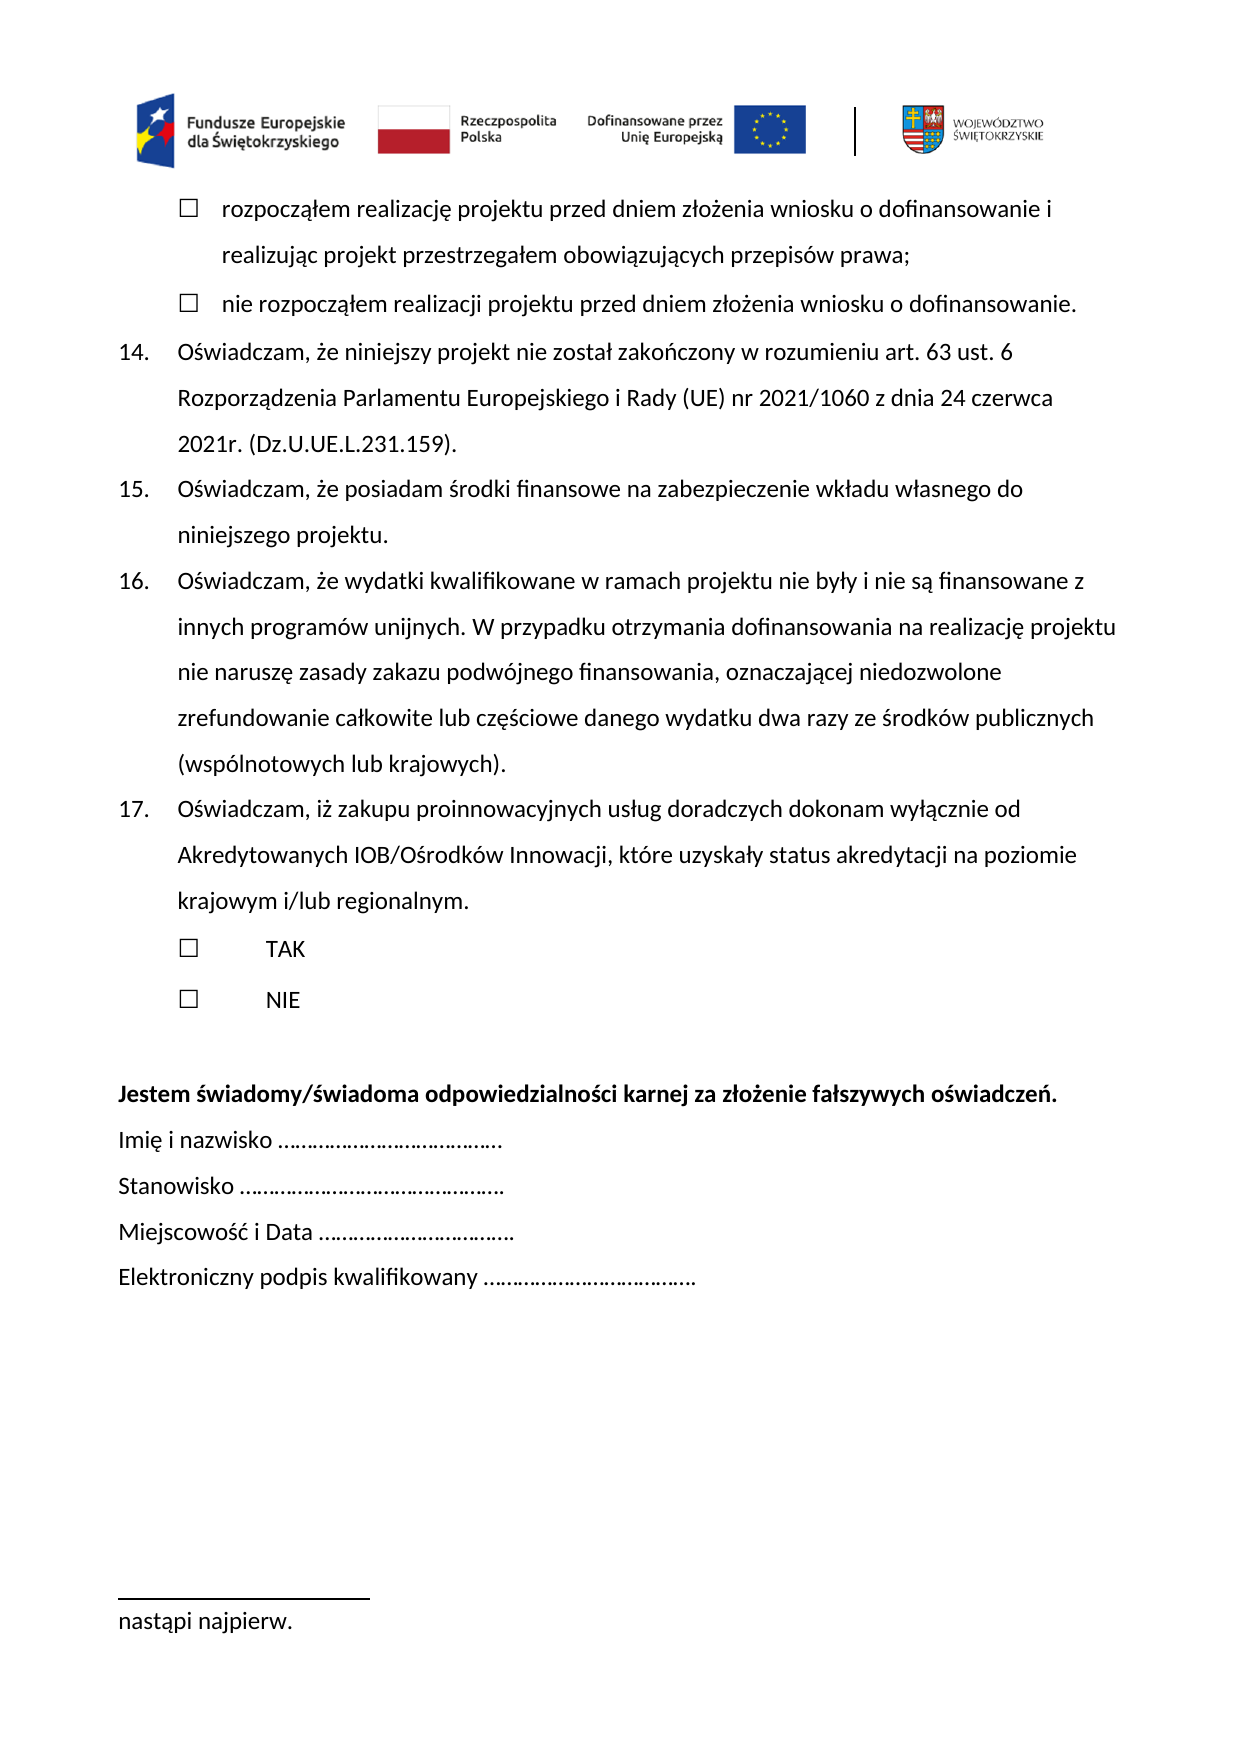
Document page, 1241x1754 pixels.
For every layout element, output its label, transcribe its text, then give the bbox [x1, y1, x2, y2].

text NIE [177, 982, 1122, 1016]
text Miejscowość i Data ……………………………. [118, 1216, 1122, 1246]
text Elektroniczny podpis kwalifikowany ………………………………. [118, 1261, 1122, 1292]
list Oświadczam, iż zakupu proinnowacyjnych usług doradczych dokonam wyłącznie od Akredytowanych IOB/Ośrodków Innowacji, które uzyskały status akredytacji na poziomie krajowym i/lub regionalnym. [118, 793, 1122, 916]
text nie rozpocząłem realizacji projektu przed dniem złożenia wniosku o dofinansowanie. [177, 285, 1122, 319]
list Oświadczam, że niniejszy projekt nie został zakończony w rozumieniu art. 63 ust. 6 Rozporządzenia Parlamentu Europejskiego i Rady (UE) nr 2021/1060 z dnia 24 czerwca 2021r. (Dz.U.UE.L.231.159). [118, 336, 1122, 458]
list Oświadczam, że wydatki kwalifikowane w ramach projektu nie były i nie są finansowane z innych programów unijnych. W przypadku otrzymania dofinansowania na realizację projektu nie naruszę zasady zakazu podwójnego finansowania, oznaczającej niedozwolone zrefundowanie całkowite lub częściowe danego wydatku dwa razy ze środków publicznych (wspólnotowych lub krajowych). [118, 565, 1122, 778]
text rozpocząłem realizację projektu przed dniem złożenia wniosku o dofinansowanie i realizując projekt przestrzegałem obowiązujących przepisów prawa; [177, 190, 1122, 270]
list Oświadczam, że posiadam środki finansowe na zabezpieczenie wkładu własnego do niniejszego projektu. [118, 473, 1122, 550]
list TAK [177, 931, 1122, 965]
text Stanowisko ………………………………………. [118, 1170, 1122, 1201]
text Jestem świadomy/świadoma odpowiedzialności karnej za złożenie fałszywych oświadczeń. [118, 1078, 1122, 1109]
text Imię i nazwisko ………………………………… [118, 1124, 1122, 1155]
picture [118, 73, 1064, 191]
